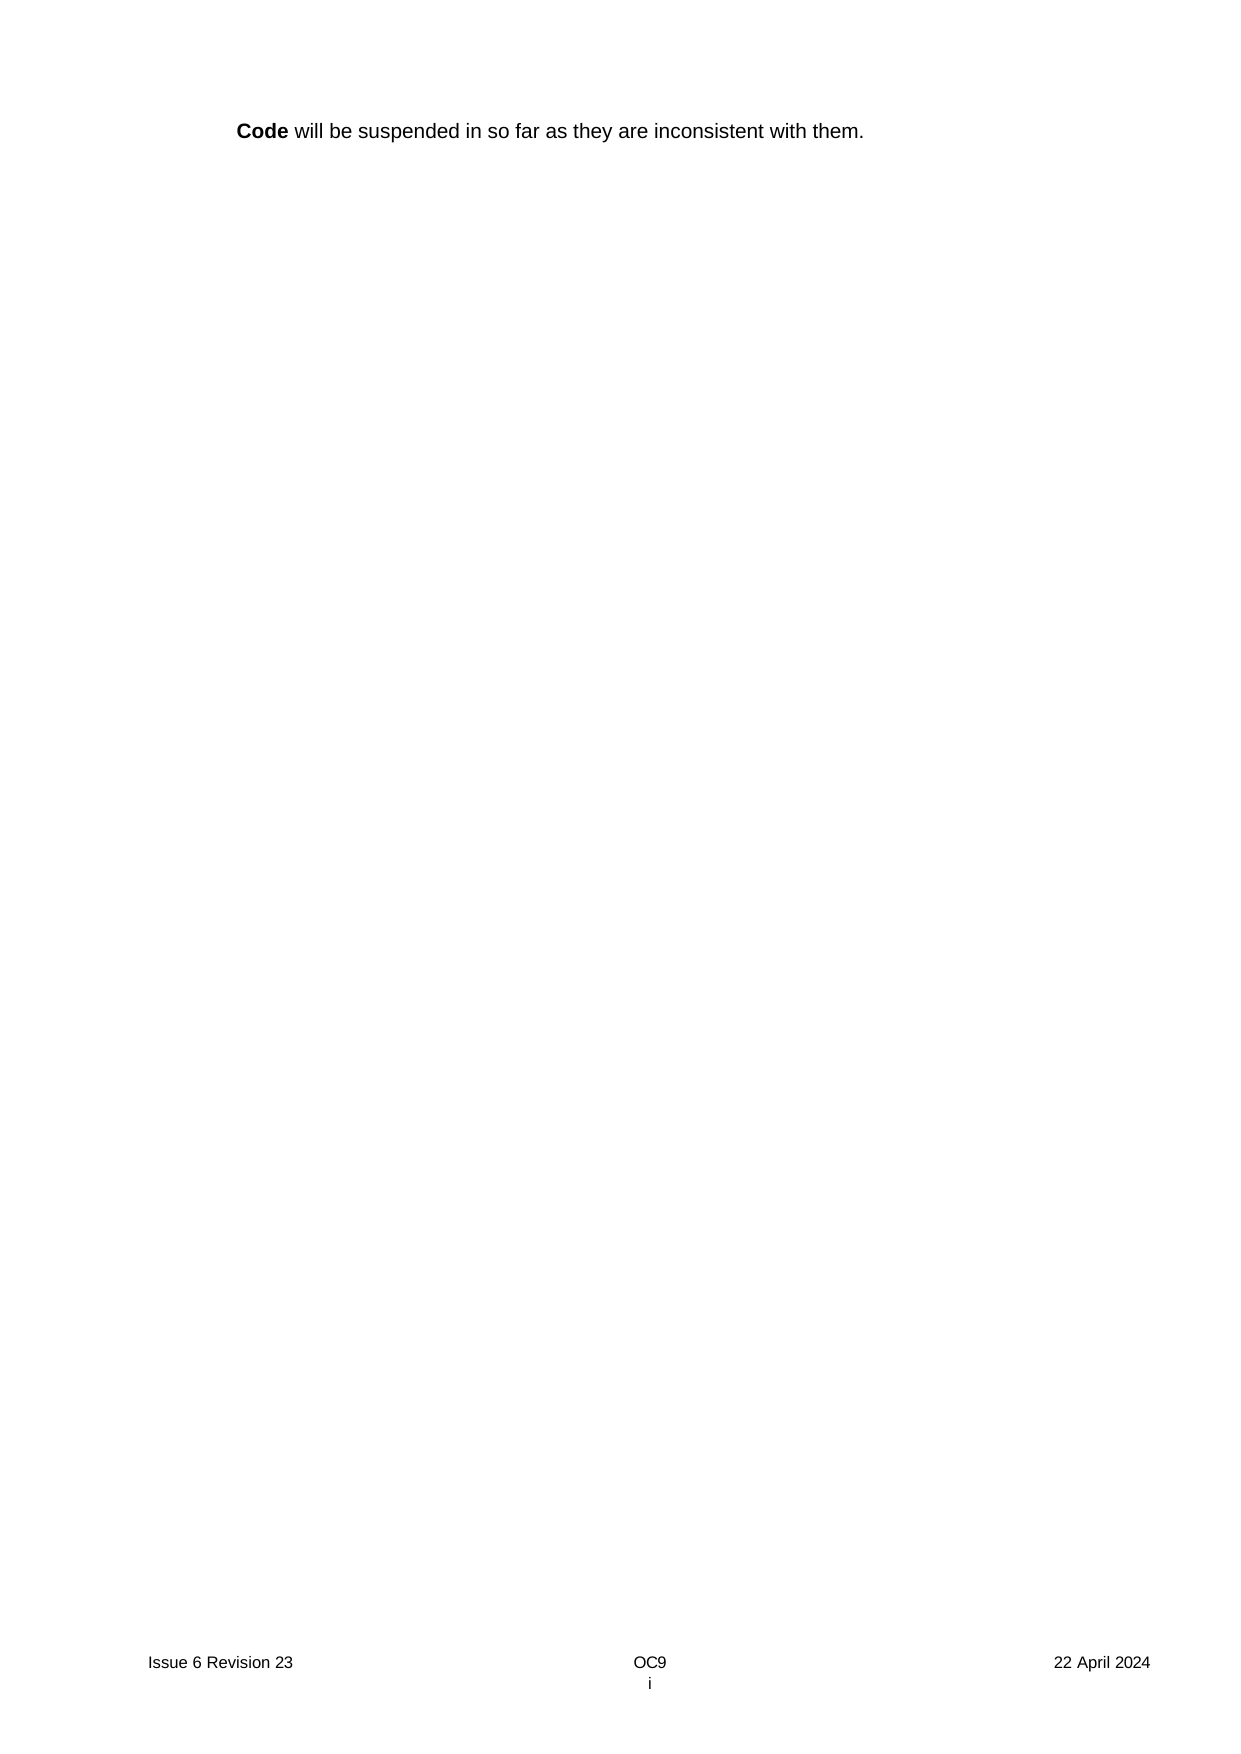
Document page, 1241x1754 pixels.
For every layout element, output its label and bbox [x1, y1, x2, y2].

text [236, 119, 1093, 143]
